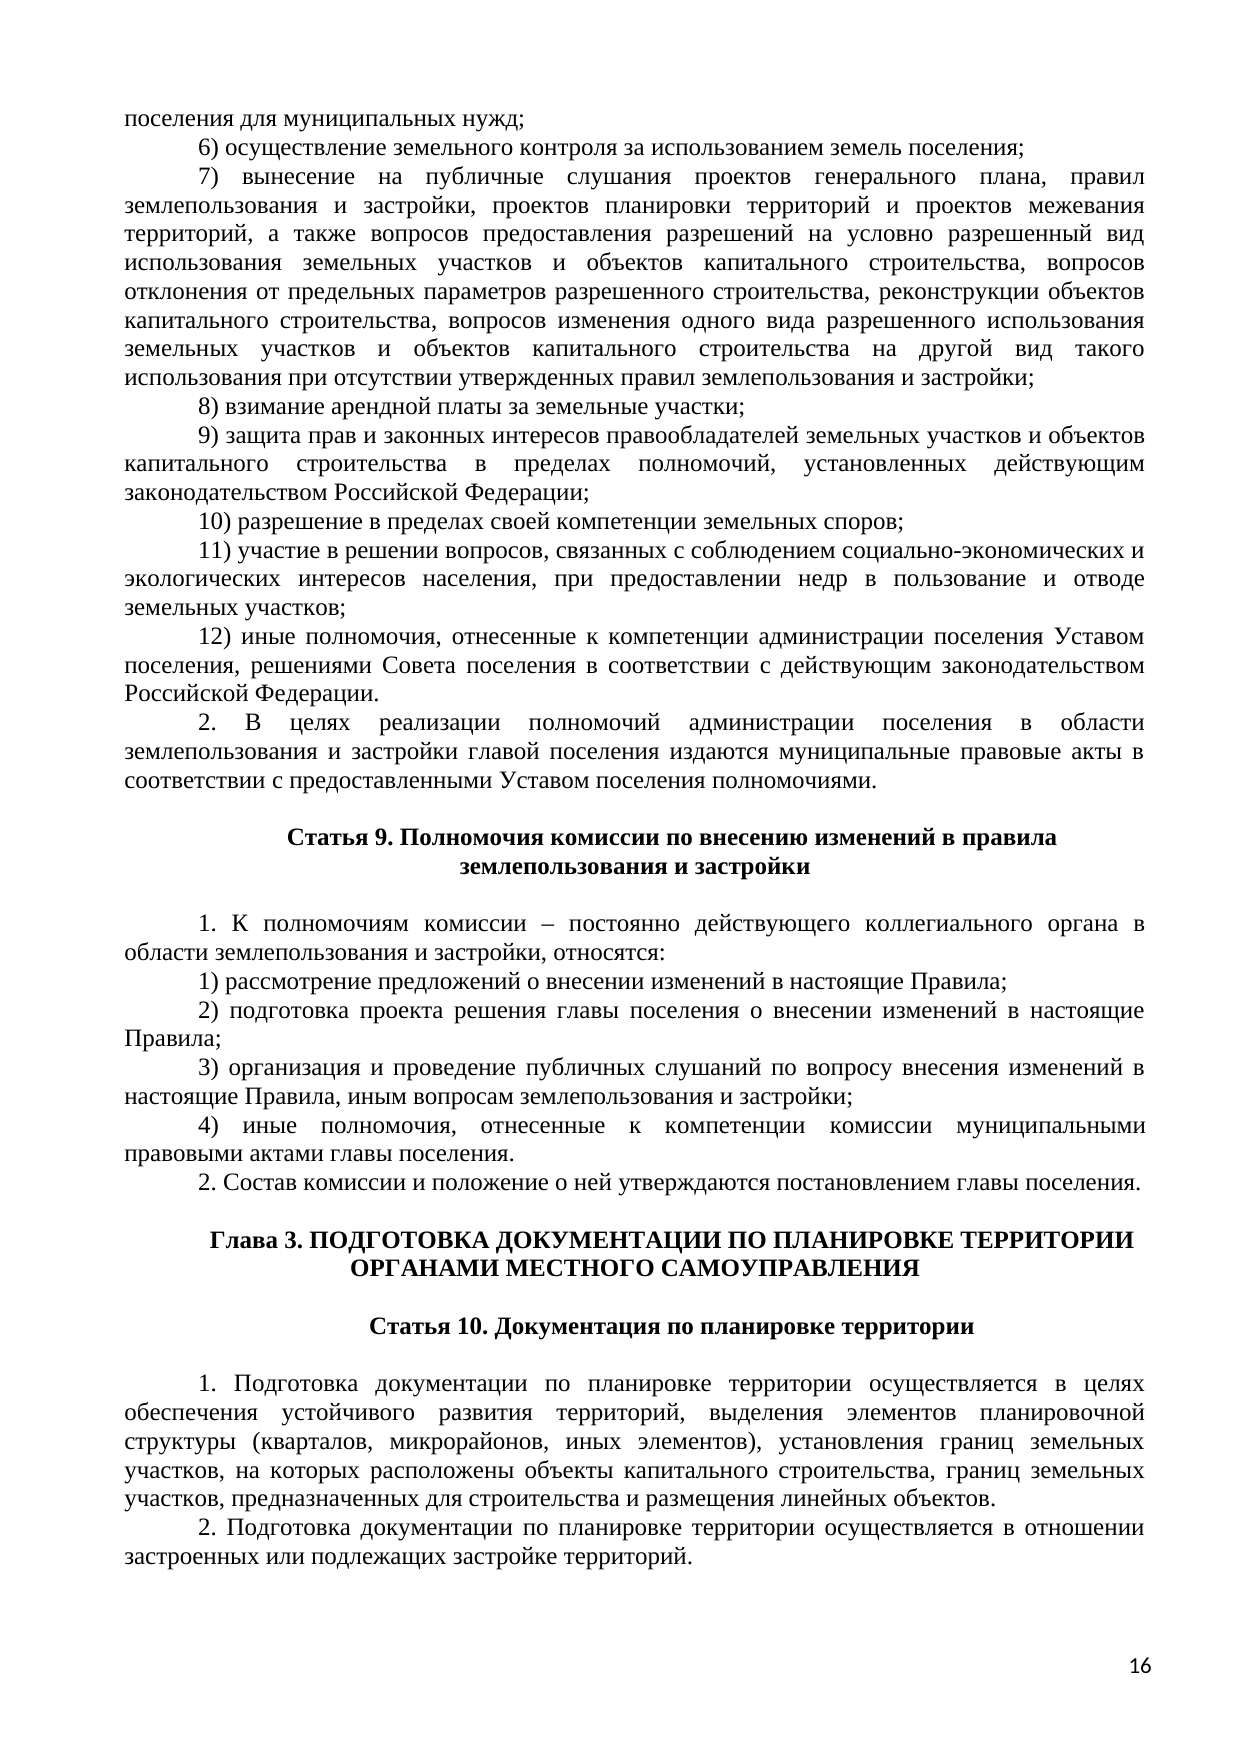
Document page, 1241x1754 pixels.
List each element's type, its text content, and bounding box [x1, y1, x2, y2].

text 2) подготовка проекта решения главы поселения о внесении изменений в настоящие Правила; [124, 995, 1146, 1052]
text 7) вынесение на публичные слушания проектов генерального плана, правил землепользования и застройки, проектов планировки территорий и проектов межевания территорий, а также вопросов предоставления разрешений на условно разрешенный вид использования земельных участков и объектов капитального строительства, вопросов отклонения от предельных параметров разрешенного строительства, реконструкции объектов капитального строительства, вопросов изменения одного вида разрешенного использования земельных участков и объектов капитального строительства на другой вид такого использования при отсутствии утвержденных правил землепользования и застройки; [124, 161, 1146, 391]
text 12) иные полномочия, отнесенные к компетенции администрации поселения Уставом поселения, решениями Совета поселения в соответствии с действующим законодательством Российской Федерации. [124, 621, 1146, 707]
text 1. К полномочиям комиссии – постоянно действующего коллегиального органа в области землепользования и застройки, относятся: [124, 908, 1146, 966]
text 1) рассмотрение предложений о внесении изменений в настоящие Правила; [124, 966, 1146, 995]
text 2. Подготовка документации по планировке территории осуществляется в отношении застроенных или подлежащих застройке территорий. [124, 1512, 1146, 1570]
text 10) разрешение в пределах своей компетенции земельных споров; [124, 506, 1146, 535]
text 6) осуществление земельного контроля за использованием земель поселения; [124, 132, 1146, 161]
text 9) защита прав и законных интересов правообладателей земельных участков и объектов капитального строительства в пределах полномочий, установленных действующим законодательством Российской Федерации; [124, 420, 1146, 506]
text 11) участие в решении вопросов, связанных с соблюдением социально-экономических и экологических интересов населения, при предоставлении недр в пользование и отводе земельных участков; [124, 535, 1146, 621]
text Статья 10. Документация по планировке территории [124, 1311, 1146, 1340]
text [124, 103, 1146, 132]
text 3) организация и проведение публичных слушаний по вопросу внесения изменений в настоящие Правила, иным вопросам землепользования и застройки; [124, 1052, 1146, 1110]
text 2. В целях реализации полномочий администрации поселения в области землепользования и застройки главой поселения издаются муниципальные правовые акты в соответствии с предоставленными Уставом поселения полномочиями. [124, 707, 1146, 793]
text 4) иные полномочия, отнесенные к компетенции комиссии муниципальными правовыми актами главы поселения. [124, 1110, 1146, 1167]
text Глава 3. ПОДГОТОВКА ДОКУМЕНТАЦИИ ПО ПЛАНИРОВКЕ ТЕРРИТОРИИ ОРГАНАМИ МЕСТНОГО САМОУПРАВЛЕНИЯ [124, 1225, 1146, 1282]
text Статья 9. Полномочия комиссии по внесению изменений в правила землепользования и застройки [124, 822, 1146, 880]
text 2. Состав комиссии и положение о ней утверждаются постановлением главы поселения. [124, 1167, 1146, 1196]
text 1. Подготовка документации по планировке территории осуществляется в целях обеспечения устойчивого развития территорий, выделения элементов планировочной структуры (кварталов, микрорайонов, иных элементов), установления границ земельных участков, на которых расположены объекты капитального строительства, границ земельных участков, предназначенных для строительства и размещения линейных объектов. [124, 1368, 1146, 1512]
text 8) взимание арендной платы за земельные участки; [124, 391, 1146, 420]
